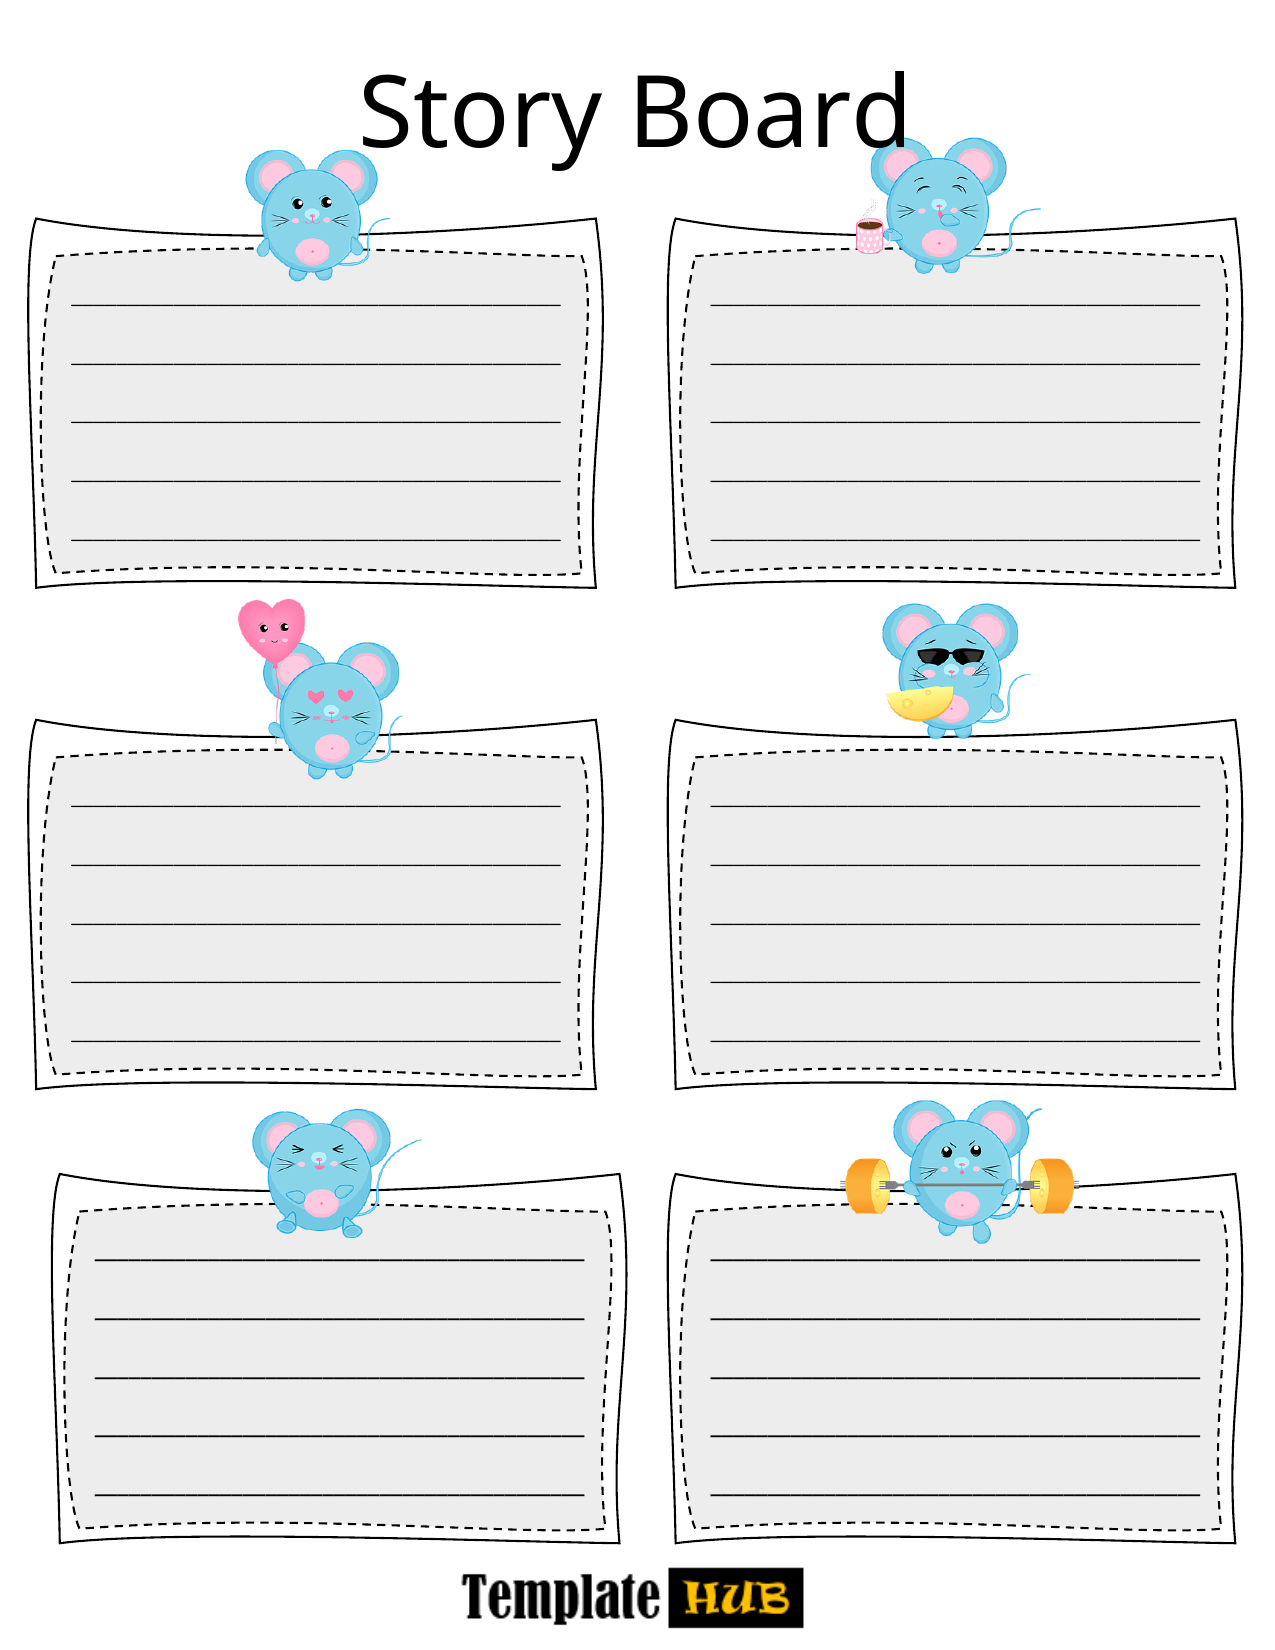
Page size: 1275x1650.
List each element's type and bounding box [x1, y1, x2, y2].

picture [828, 1091, 1080, 1244]
picture [457, 1565, 810, 1633]
picture [243, 1099, 434, 1238]
picture [856, 124, 1066, 285]
picture [855, 590, 1052, 751]
picture [231, 599, 403, 790]
picture [866, 124, 895, 141]
picture [364, 136, 396, 140]
picture [235, 136, 398, 292]
